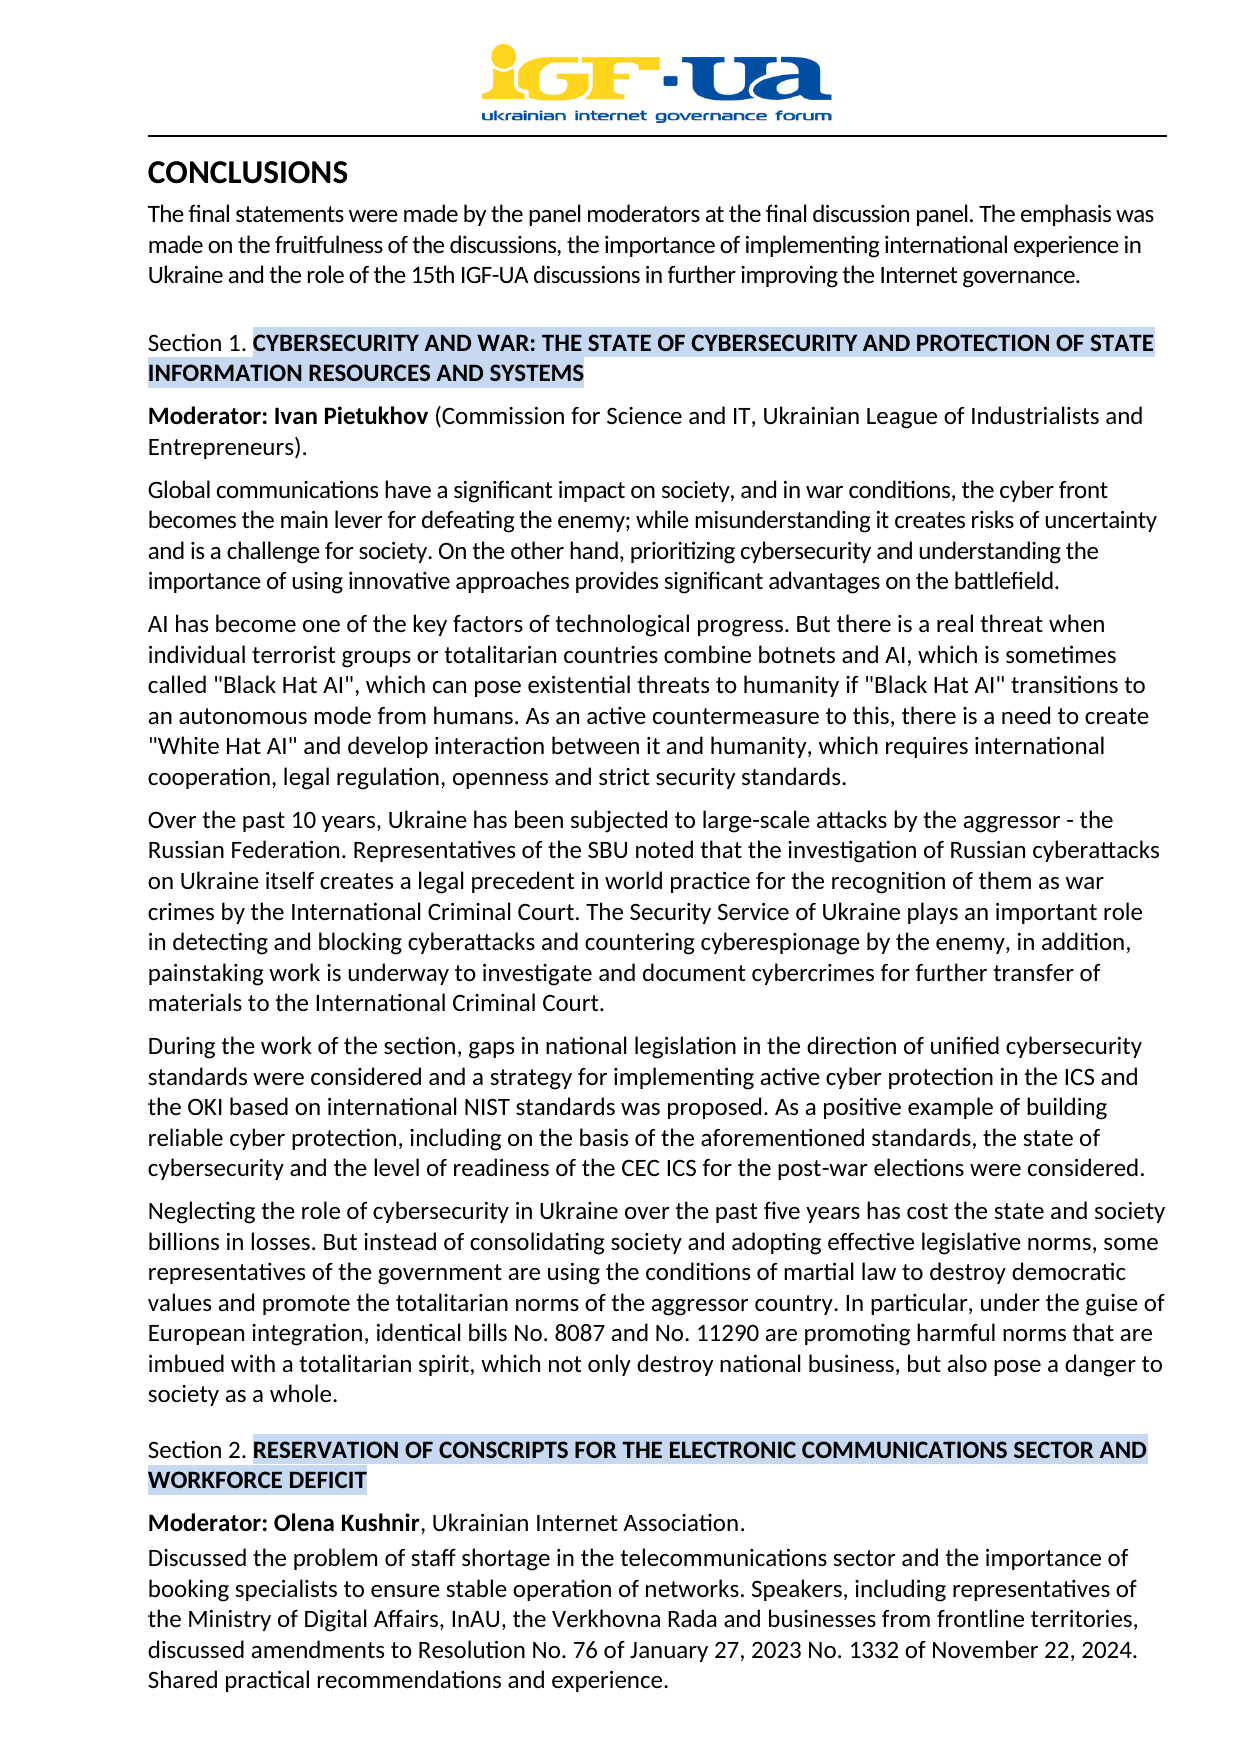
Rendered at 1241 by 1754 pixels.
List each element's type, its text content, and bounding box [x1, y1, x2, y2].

picture [477, 44, 838, 126]
text Section 1. CYBERSECURITY AND WAR: THE STATE OF CYBERSECURITY AND PROTECTION OF STATE INFORMATION RESOURCES AND SYSTEMS [584, 327, 1167, 388]
text Neglecting the role of cybersecurity in Ukraine over the past five years has cost the state and society billions in losses. But instead of consolidating society and adopting effective legislative norms, some representatives of the government are using the conditions of martial law to destroy democratic values and promote the totalitarian norms of the aggressor country. In particular, under the guise of European integration, identical bills No. 8087 and No. 11290 are promoting harmful norms that are imbued with a totalitarian spirit, which not only destroy national business, but also pose a danger to society as a whole. [148, 1195, 1167, 1409]
text AI has become one of the key factors of technological progress. But there is a real threat when individual terrorist groups or totalitarian countries combine botnets and AI, which is sometimes called "Black Hat AI", which can pose existential threats to humanity if "Black Hat AI" transitions to an autonomous mode from humans. As an active countermeasure to this, there is a need to create "White Hat AI" and develop interaction between it and humanity, which requires international cooperation, legal regulation, openness and strict security standards. [148, 608, 1167, 792]
text Moderator: Olena Kushnir, Ukrainian Internet Association. [148, 1507, 1167, 1538]
text Over the past 10 years, Ukraine has been subjected to large-scale attacks by the aggressor - the Russian Federation. Representatives of the SBU noted that the investigation of Russian cyberattacks on Ukraine itself creates a legal precedent in world practice for the recognition of them as war crimes by the International Criminal Court. The Security Service of Ukraine plays an important role in detecting and blocking cyberattacks and countering cyberespionage by the enemy, in addition, painstaking work is underway to investigate and document cybercrimes for further transfer of materials to the International Criminal Court. [148, 804, 1167, 1018]
text CONCLUSIONS [148, 151, 1167, 192]
text During the work of the section, gaps in national legislation in the direction of unified cybersecurity standards were considered and a strategy for implementing active cyber protection in the ICS and the OKI based on international NIST standards was proposed. As a positive example of building reliable cyber protection, including on the basis of the aforementioned standards, the state of cybersecurity and the level of readiness of the CEC ICS for the post-war elections were considered. [148, 1030, 1167, 1183]
text Section 2. RESERVATION OF CONSCRIPTS FOR THE ELECTRONIC COMMUNICATIONS SECTOR AND WORKFORCE DEFICIT [148, 1434, 1167, 1495]
text Moderator: Ivan Pietukhov (Commission for Science and IT, Ukrainian League of Industrialists and Entrepreneurs). [148, 400, 1167, 461]
text Discussed the problem of staff shortage in the telecommunications sector and the importance of booking specialists to ensure stable operation of networks. Speakers, including representatives of the Ministry of Digital Affairs, InAU, the Verkhovna Rada and businesses from frontline territories, discussed amendments to Resolution No. 76 of January 27, 2023 No. 1332 of November 22, 2024. Shared practical recommendations and experience. [148, 1542, 1167, 1695]
text Global communications have a significant impact on society, and in war conditions, the cyber front becomes the main lever for defeating the enemy; while misunderstanding it creates risks of uncertainty and is a challenge for society. On the other hand, prioritizing cybersecurity and understanding the importance of using innovative approaches provides significant advantages on the battlefield. [148, 474, 1167, 596]
text The final statements were made by the panel moderators at the final discussion panel. The emphasis was made on the fruitfulness of the discussions, the importance of implementing international experience in Ukraine and the role of the 15th IGF-UA discussions in further improving the Internet governance. [148, 198, 1167, 290]
